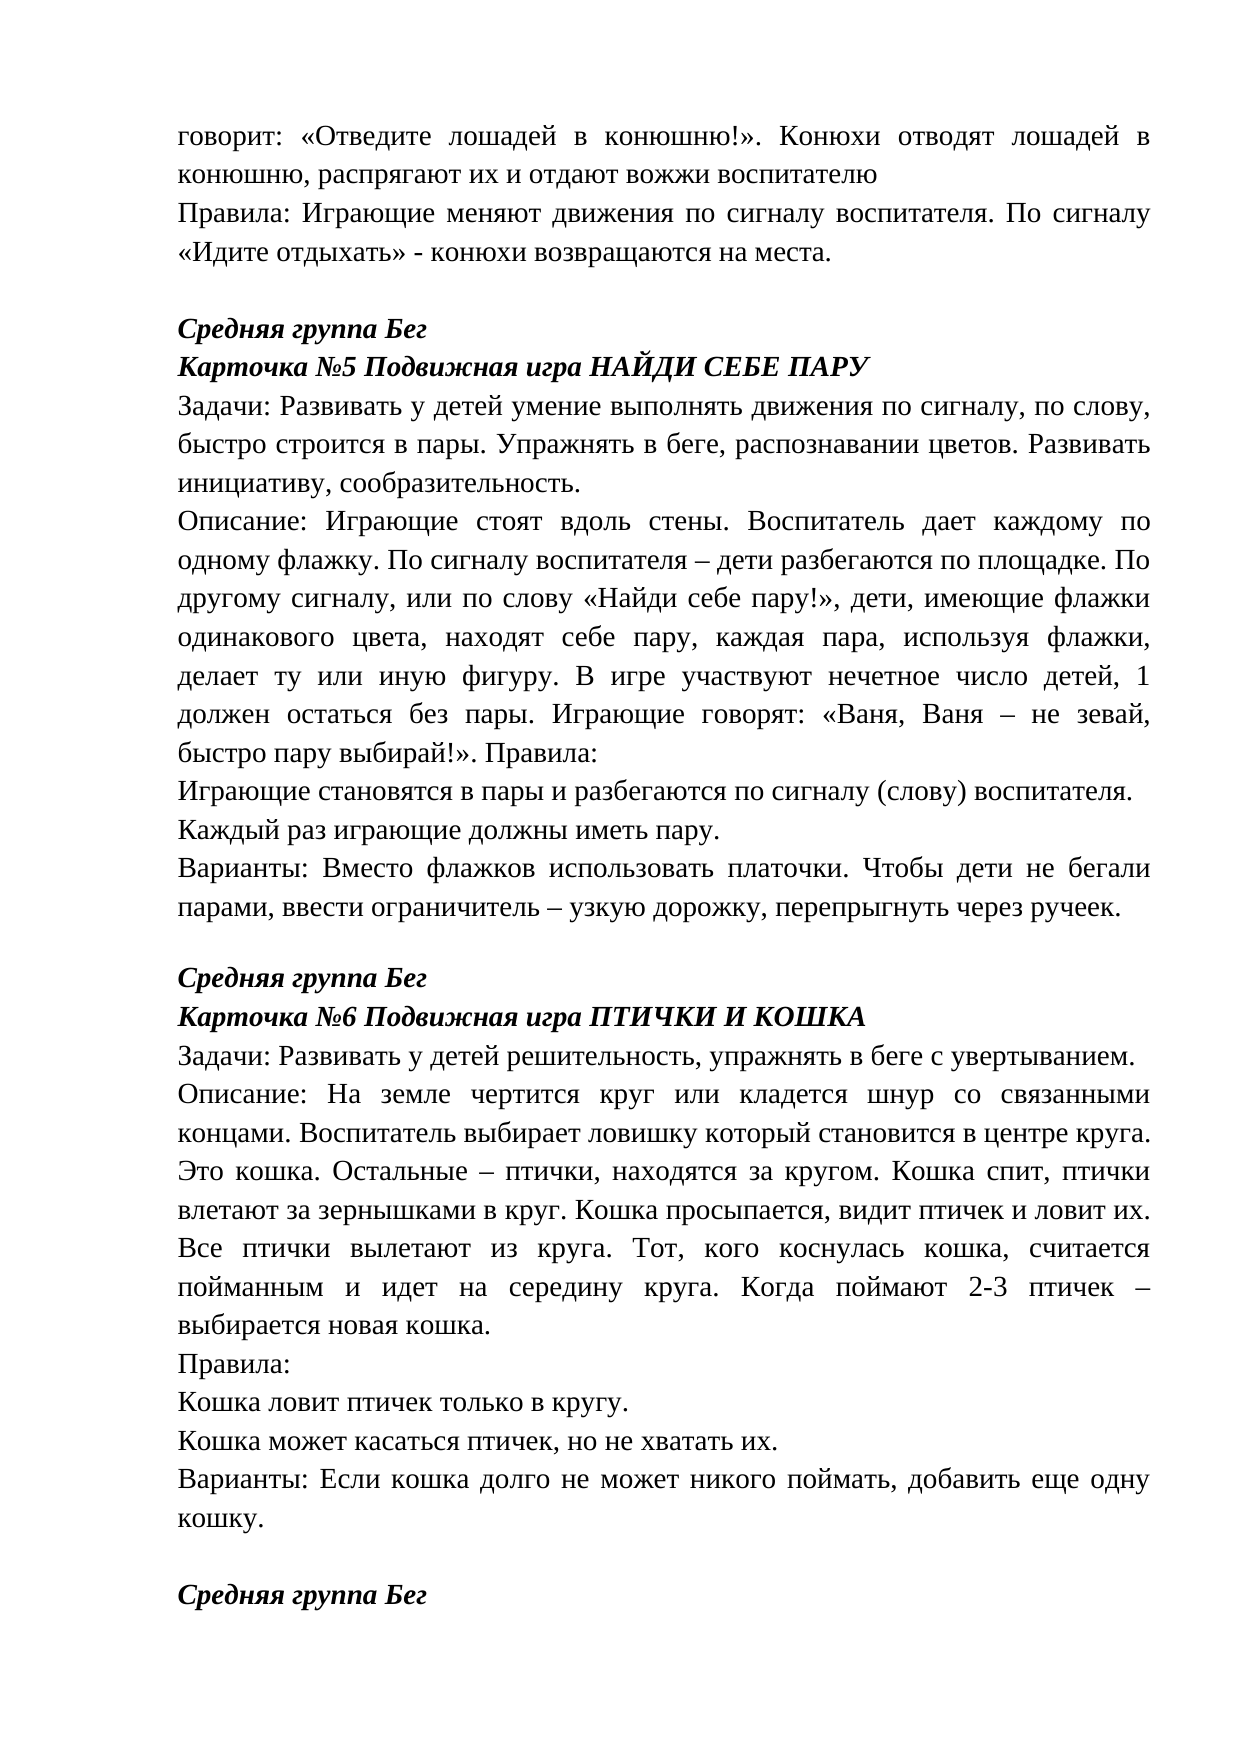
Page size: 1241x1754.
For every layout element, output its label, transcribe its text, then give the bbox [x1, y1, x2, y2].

text Правила: [177, 1346, 1152, 1379]
text Средняя группа Бег [177, 961, 1152, 994]
text Средняя группа Бег [177, 311, 1152, 344]
text Кошка ловит птичек только в кругу. [177, 1384, 1152, 1418]
text Играющие становятся в пары и разбегаются по сигналу (слову) воспитателя. [177, 773, 1152, 807]
text Задачи: Развивать у детей умение выполнять движения по сигналу, по слову, быстро строится в пары. Упражнять в беге, распознавании цветов. Развивать инициативу, сообразительность. [177, 388, 1152, 498]
text Описание: Играющие стоят вдоль стены. Воспитатель дает каждому по одному флажку. По сигналу воспитателя – дети разбегаются по площадке. По другому сигналу, или по слову «Найди себе пару!», дети, имеющие флажки одинакового цвета, находят себе пару, каждая пара, используя флажки, делает ту или иную фигуру. В игре участвуют нечетное число детей, 1 должен остаться без пары. Играющие говорят: «Ваня, Ваня – не зевай, быстро пару выбирай!». Правила: [177, 503, 1152, 768]
text Кошка может касаться птичек, но не хватать их. [177, 1423, 1152, 1457]
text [177, 118, 1152, 190]
text Каждый раз играющие должны иметь пару. [177, 812, 1152, 845]
text Варианты: Вместо флажков использовать платочки. Чтобы дети не бегали парами, ввести ограничитель – узкую дорожку, перепрыгнуть через ручеек. [177, 850, 1152, 922]
text Карточка №6 Подвижная игра ПТИЧКИ И КОШКА [177, 999, 1152, 1033]
text Карточка №5 Подвижная игра НАЙДИ СЕБЕ ПАРУ [177, 349, 1152, 383]
text Описание: На земле чертится круг или кладется шнур со связанными концами. Воспитатель выбирает ловишку который становится в центре круга. Это кошка. Остальные – птички, находятся за кругом. Кошка спит, птички влетают за зернышками в круг. Кошка просыпается, видит птичек и ловит их. Все птички вылетают из круга. Тот, кого коснулась кошка, считается пойманным и идет на середину круга. Когда поймают 2-3 птичек – выбирается новая кошка. [177, 1076, 1152, 1341]
text Задачи: Развивать у детей решительность, упражнять в беге с увертыванием. [177, 1038, 1152, 1071]
text Варианты: Если кошка долго не может никого поймать, добавить еще одну кошку. [177, 1462, 1152, 1534]
text Средняя группа Бег [177, 1577, 1152, 1611]
text Правила: Играющие меняют движения по сигналу воспитателя. По сигналу «Идите отдыхать» - конюхи возвращаются на места. [177, 195, 1152, 267]
